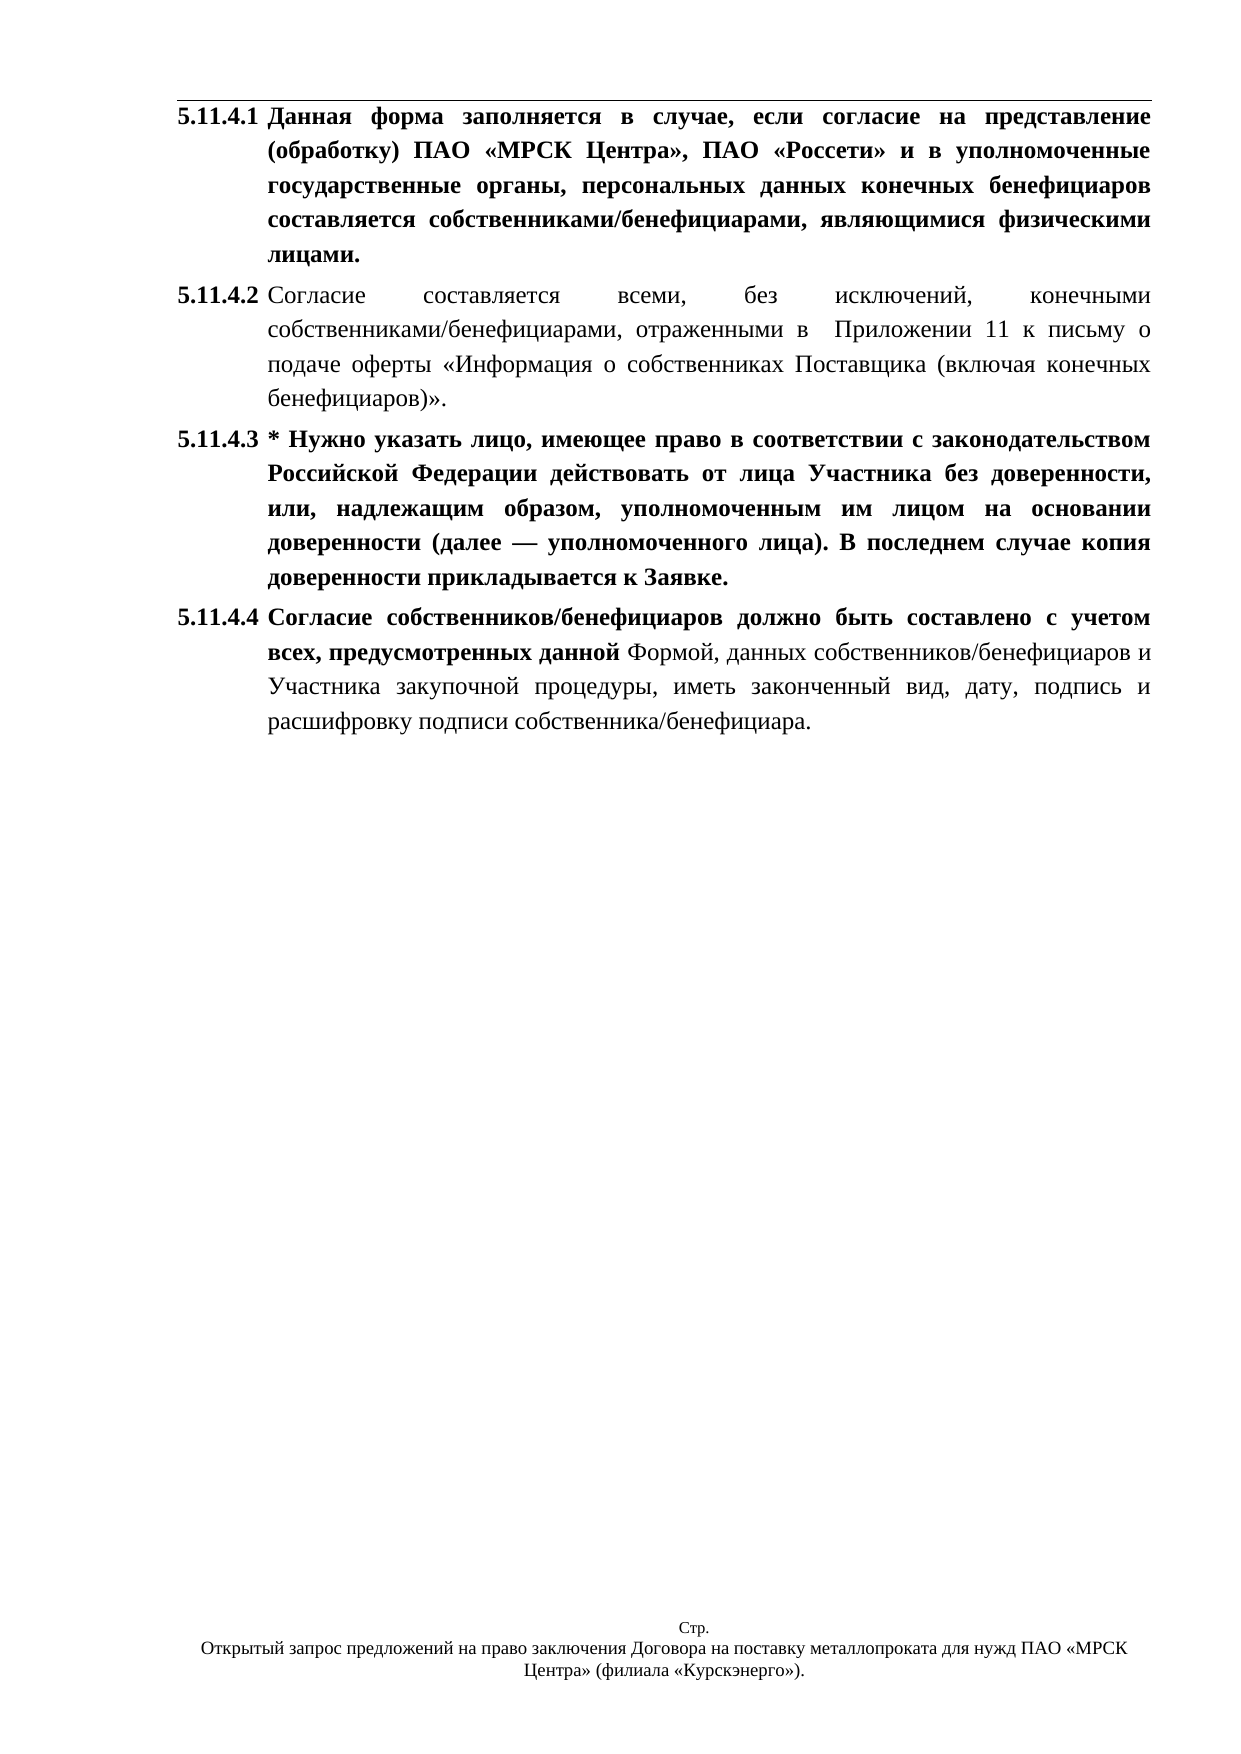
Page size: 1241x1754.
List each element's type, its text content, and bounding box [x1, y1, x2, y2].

list Согласие собственников/бенефициаров должно быть составлено с учетом всех, предусмотренных данной Формой, данных собственников/бенефициаров и Участника закупочной процедуры, иметь законченный вид, дату, подпись и расшифровку подписи собственника/бенефициара. [177, 602, 1152, 735]
list Данная форма заполняется в случае, если согласие на представление (обработку) ПАО «МРСК Центра», ПАО «Россети» и в уполномоченные государственные органы, персональных данных конечных бенефициаров составляется собственниками/бенефициарами, являющимися физическими лицами. [177, 101, 1152, 268]
list * Нужно указать лицо, имеющее право в соответствии с законодательством Российской Федерации действовать от лица Участника без доверенности, или, надлежащим образом, уполномоченным им лицом на основании доверенности (далее — уполномоченного лица). В последнем случае копия доверенности прикладывается к Заявке. [177, 424, 1152, 591]
list Согласие составляется всеми, без исключений, конечными собственниками/бенефициарами, отраженными в Приложении 11 к письму о подаче оферты «Информация о собственниках Поставщика (включая конечных бенефициаров)». [177, 280, 1152, 412]
